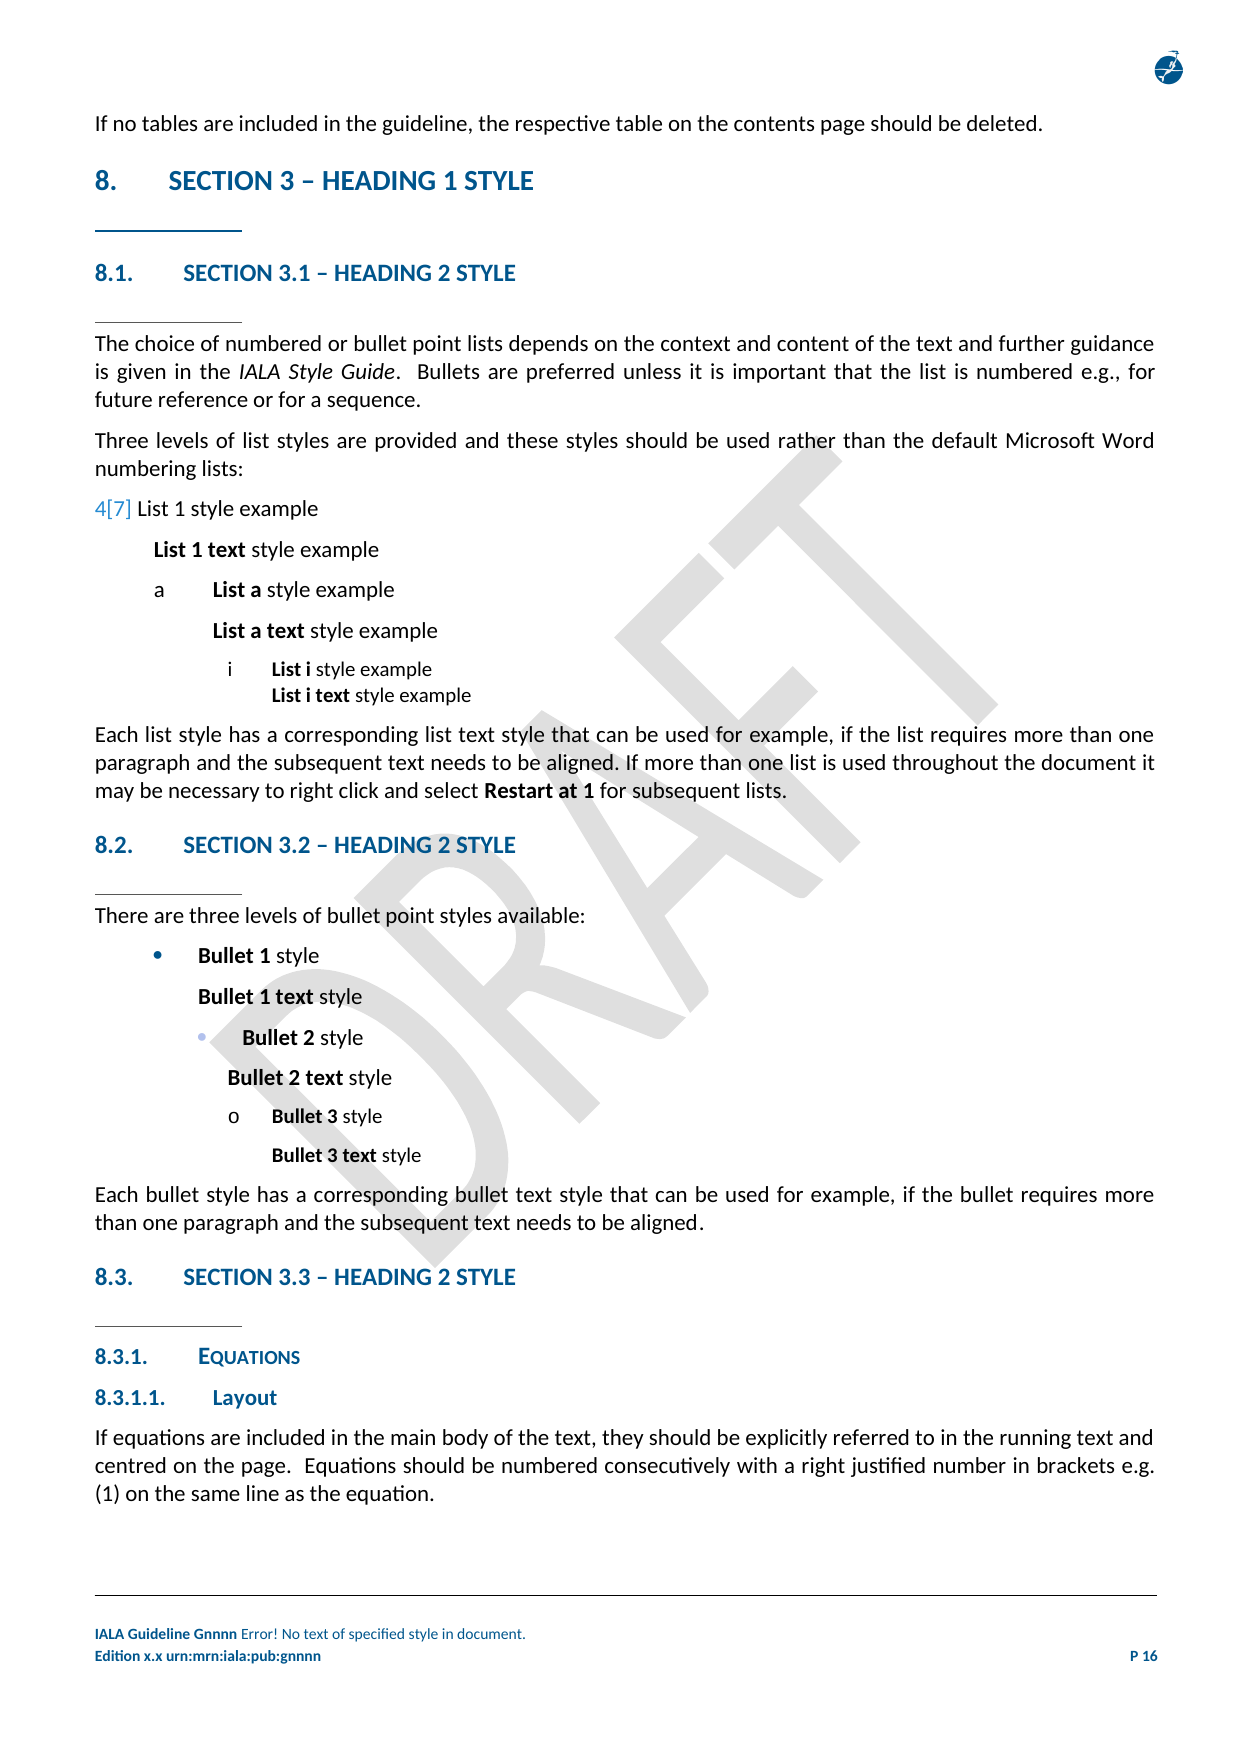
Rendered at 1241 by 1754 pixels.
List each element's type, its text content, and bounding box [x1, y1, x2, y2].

text Three levels of list styles are provided and these styles should be used rather than the default Microsoft Word numbering lists: [94, 426, 1157, 482]
list List 1 style example [94, 494, 1157, 522]
subtitle Equations [94, 1340, 1069, 1371]
text Bullet 3 text style [272, 1143, 1157, 1168]
text Bullet 1 text style [198, 982, 1157, 1010]
text The choice of numbered or bullet point lists depends on the context and content of the text and further guidance is given in the IALA Style Guide. Bullets are preferred unless it is important that the list is numbered e.g., for future reference or for a sequence. [94, 329, 1157, 413]
list List 1 text style example [153, 535, 1157, 563]
subtitle Section 3.1 – Heading 2 style [94, 257, 1157, 288]
text List i text style example [272, 682, 1157, 707]
subtitle Section 3.3 – Heading 2 style [94, 1262, 1157, 1292]
text Each list style has a corresponding list text style that can be used for example, if the list requires more than one paragraph and the subsequent text needs to be aligned. If more than one list is used throughout the document it may be necessary to right click and select Restart at 1 for subsequent lists. [94, 720, 1157, 804]
text Each bullet style has a corresponding bullet text style that can be used for example, if the bullet requires more than one paragraph and the subsequent text needs to be aligned. [94, 1181, 1157, 1237]
text Bullet 3 style [227, 1104, 1157, 1130]
text Bullet 1 style [153, 942, 1157, 969]
text If equations are included in the main body of the text, they should be explicitly referred to in the running text and centred on the page. Equations should be numbered consecutively with a right justified number in brackets e.g. (1) on the same line as the equation. [94, 1423, 1157, 1508]
list List i style example [227, 656, 1157, 682]
subtitle Section 3.2 – Heading 2 style [94, 829, 1157, 859]
list List a text style example [213, 616, 1157, 644]
text There are three levels of bullet point styles available: [94, 901, 1157, 929]
list List a style example [153, 575, 1157, 603]
subtitle Layout [94, 1383, 1054, 1411]
picture [1123, 0, 1241, 119]
subtitle Section 3 – Heading 1 Style [94, 162, 1157, 198]
text If no tables are included in the guideline, the respective table on the contents page should be deleted. [94, 109, 1157, 137]
text Bullet 2 text style [227, 1063, 1157, 1091]
text Bullet 2 style [198, 1023, 1157, 1051]
